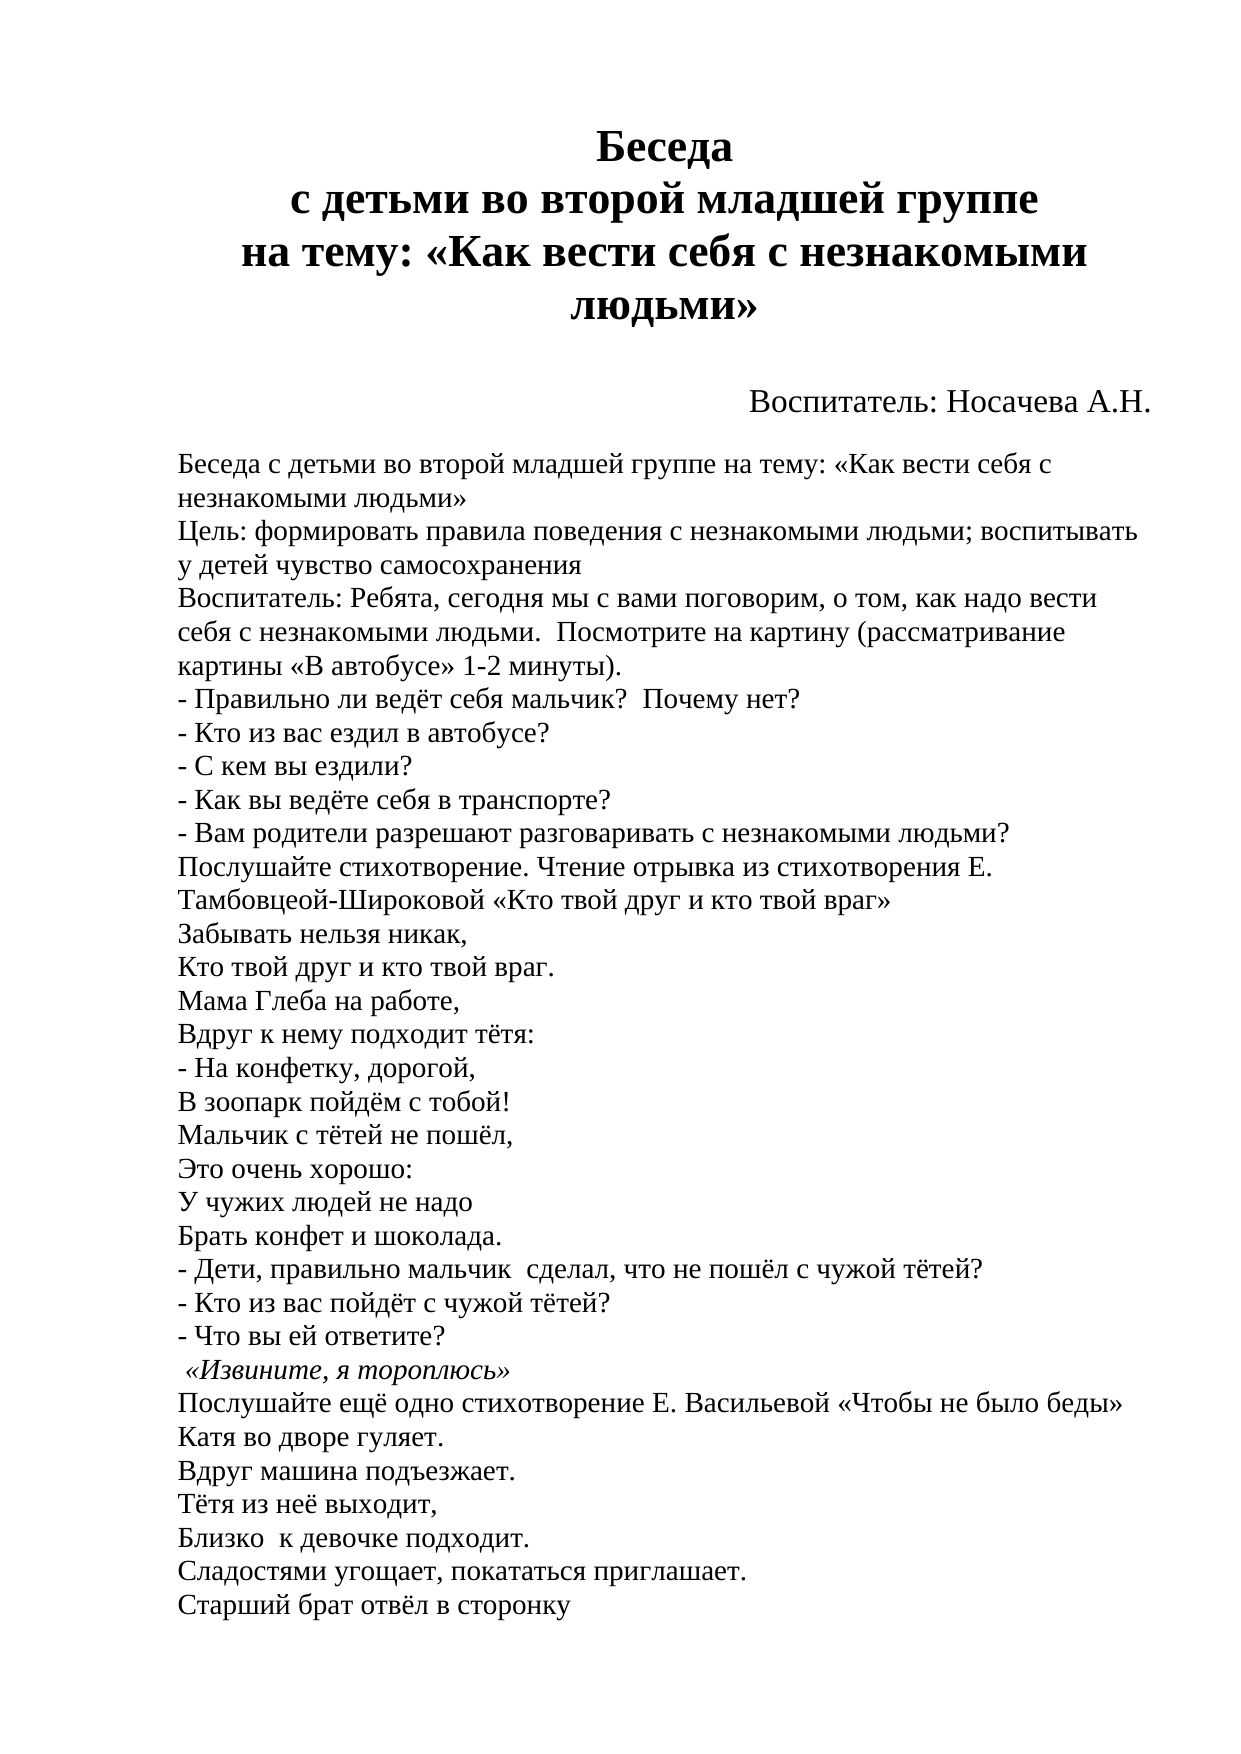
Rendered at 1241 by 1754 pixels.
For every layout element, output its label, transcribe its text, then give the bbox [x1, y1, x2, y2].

text - Кто из вас пойдёт с чужой тётей? [177, 1285, 1152, 1318]
text - Кто из вас ездил в автобусе? [177, 715, 1152, 748]
text Сладостями угощает, покататься приглашает. [177, 1553, 1152, 1587]
text Воспитатель: Ребята, сегодня мы с вами поговорим, о том, как надо вести себя с незнакомыми людьми. Посмотрите на картину (рассматривание картины «В автобусе» 1-2 минуты). [177, 581, 1152, 681]
text Послушайте ещё одно стихотворение Е. Васильевой «Чтобы не было беды» [177, 1386, 1152, 1419]
text - Правильно ли ведёт себя мальчик? Почему нет? [177, 681, 1152, 715]
text Кто твой друг и кто твой враг. [177, 949, 1152, 983]
text В зоопарк пойдём с тобой! [177, 1084, 1152, 1117]
text - Как вы ведёте себя в транспорте? [177, 782, 1152, 815]
text Послушайте стихотворение. Чтение отрывка из стихотворения Е. Тамбовцеой-Широковой «Кто твой друг и кто твой враг» [177, 849, 1152, 916]
text Беседа с детьми во второй младшей группе на тему: «Как вести себя с незнакомыми людьми» [177, 446, 1152, 513]
text Воспитатель: Носачева А.Н. [177, 382, 1152, 420]
text Вдруг к нему подходит тётя: [177, 1017, 1152, 1050]
text Мама Глеба на работе, [177, 983, 1152, 1017]
text «Извините, я тороплюсь» [177, 1352, 1152, 1386]
text Старший брат отвёл в сторонку [177, 1587, 1152, 1620]
text Цель: формировать правила поведения с незнакомыми людьми; воспитывать у детей чувство самосохранения [177, 513, 1152, 581]
text Беседа [177, 118, 1152, 171]
text Тётя из неё выходит, [177, 1486, 1152, 1520]
text - С кем вы ездили? [177, 748, 1152, 782]
text на тему: «Как вести себя с незнакомыми людьми» [177, 223, 1152, 329]
text - Что вы ей ответите? [177, 1318, 1152, 1352]
text - Дети, правильно мальчик сделал, что не пошёл с чужой тётей? [177, 1251, 1152, 1285]
text Близко к девочке подходит. [177, 1520, 1152, 1553]
text с детьми во второй младшей группе [177, 171, 1152, 223]
text Катя во дворе гуляет. [177, 1419, 1152, 1453]
text - На конфетку, дорогой, [177, 1050, 1152, 1084]
text Вдруг машина подъезжает. [177, 1453, 1152, 1486]
text Мальчик с тётей не пошёл, [177, 1117, 1152, 1151]
text У чужих людей не надо [177, 1184, 1152, 1218]
text Брать конфет и шоколада. [177, 1218, 1152, 1251]
text Это очень хорошо: [177, 1151, 1152, 1184]
text Забывать нельзя никак, [177, 916, 1152, 949]
text - Вам родители разрешают разговаривать с незнакомыми людьми? [177, 815, 1152, 849]
